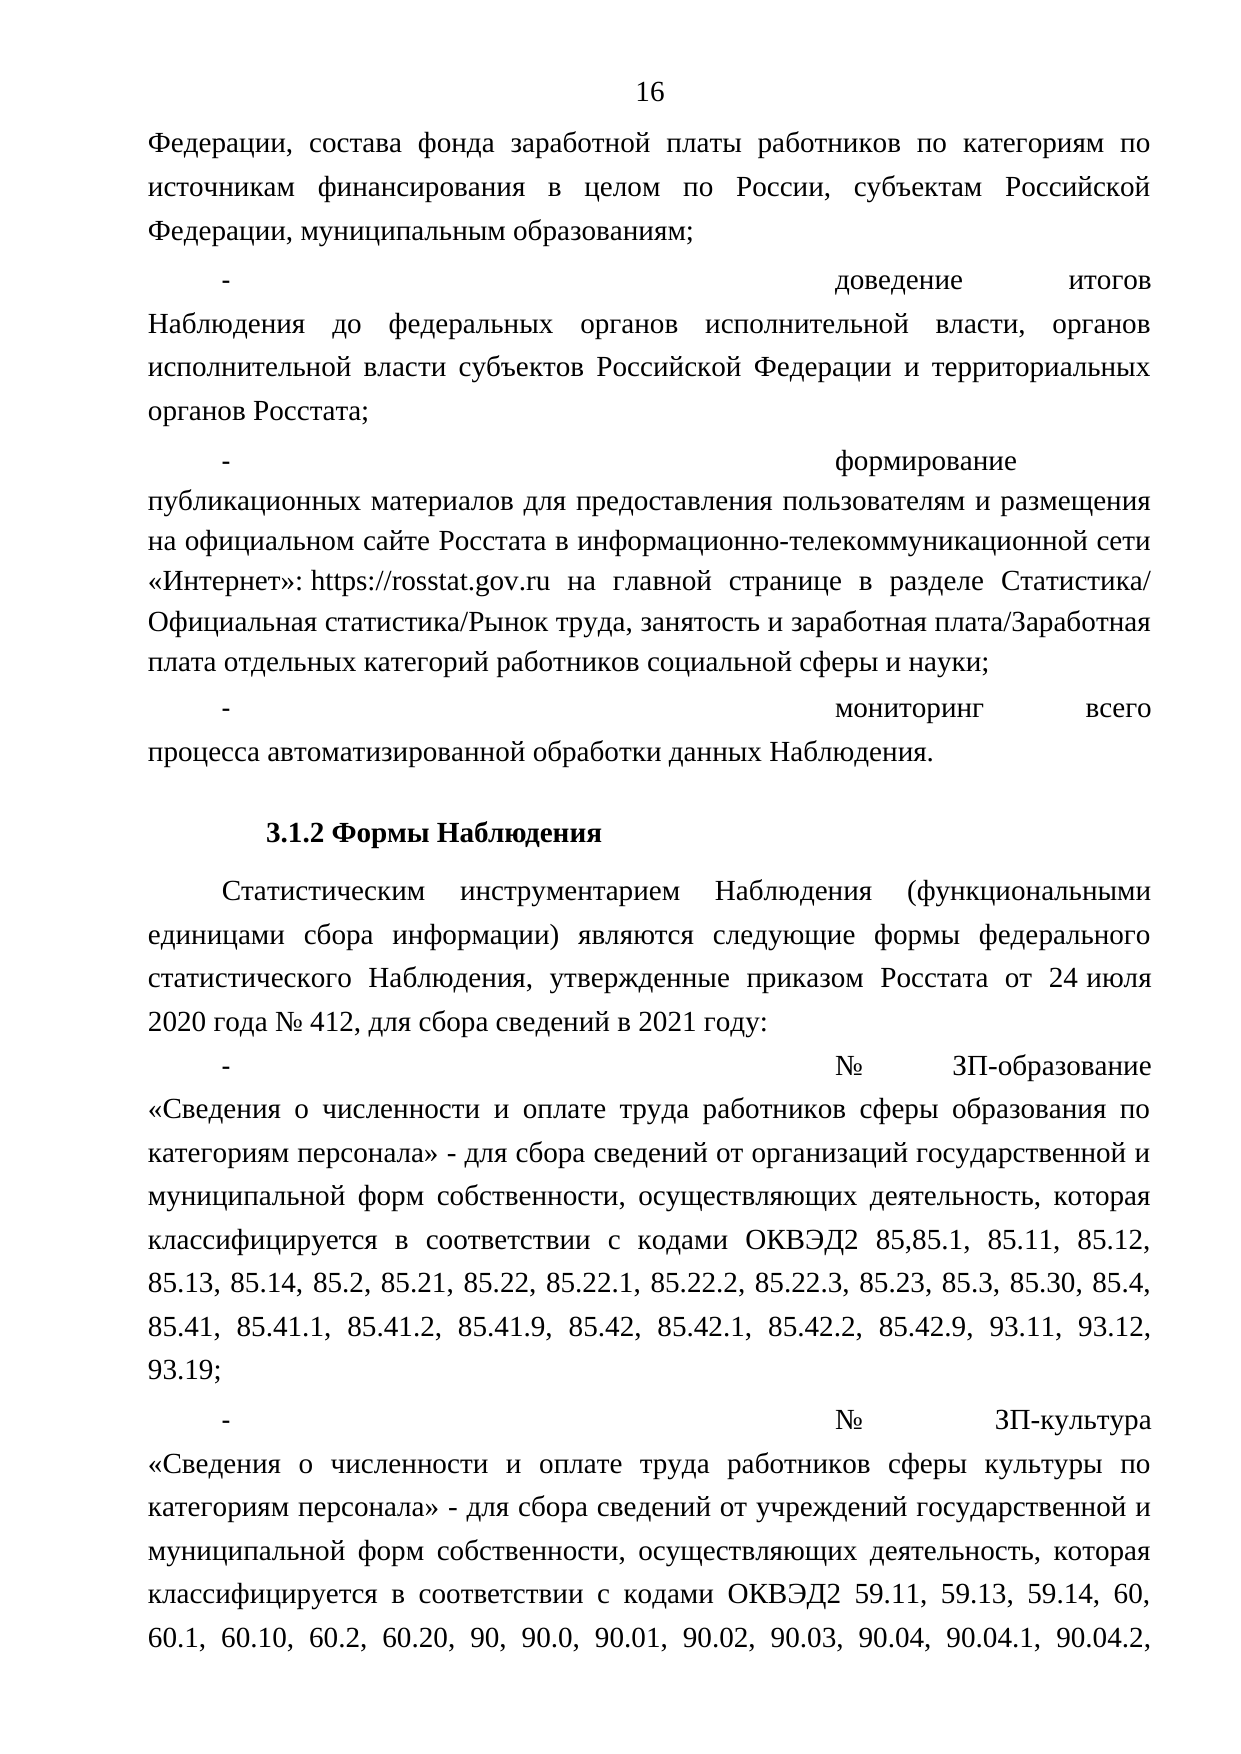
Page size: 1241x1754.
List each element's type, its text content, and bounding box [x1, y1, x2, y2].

subtitle 3.1.2 Формы Наблюдения [266, 815, 1152, 848]
list формирование публикационных материалов для предоставления пользователям и размещения на официальном сайте Росстата в информационно-телекоммуникационной сети «Интернет»: https://rosstat.gov.ru на главной странице в разделе Статистика/ Официальная статистика/Рынок труда, занятость и заработная плата/Заработная плата отдельных категорий работников социальной сферы и науки; [148, 443, 1152, 677]
list мониторинг всего процесса автоматизированной обработки данных Наблюдения. [148, 690, 1152, 767]
text Статистическим инструментарием Наблюдения (функциональными единицами сбора информации) являются следующие формы федерального статистического Наблюдения, утвержденные приказом Росстата от 24 июля 2020 года № 412, для сбора сведений в 2021 году: [148, 873, 1152, 1038]
list № ЗП-образование «Сведения о численности и оплате труда работников сферы образования по категориям персонала» - для сбора сведений от организаций государственной и муниципальной форм собственности, осуществляющих деятельность, которая классифицируется в соответствии с кодами ОКВЭД2 85,85.1, 85.11, 85.12, 85.13, 85.14, 85.2, 85.21, 85.22, 85.22.1, 85.22.2, 85.22.3, 85.23, 85.3, 85.30, 85.4, 85.41, 85.41.1, 85.41.2, 85.41.9, 85.42, 85.42.1, 85.42.2, 85.42.9, 93.11, 93.12, 93.19; [148, 1048, 1152, 1386]
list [148, 1402, 1152, 1653]
list доведение итогов Наблюдения до федеральных органов исполнительной власти, органов исполнительной власти субъектов Российской Федерации и территориальных органов Росстата; [148, 262, 1152, 427]
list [148, 126, 1152, 246]
